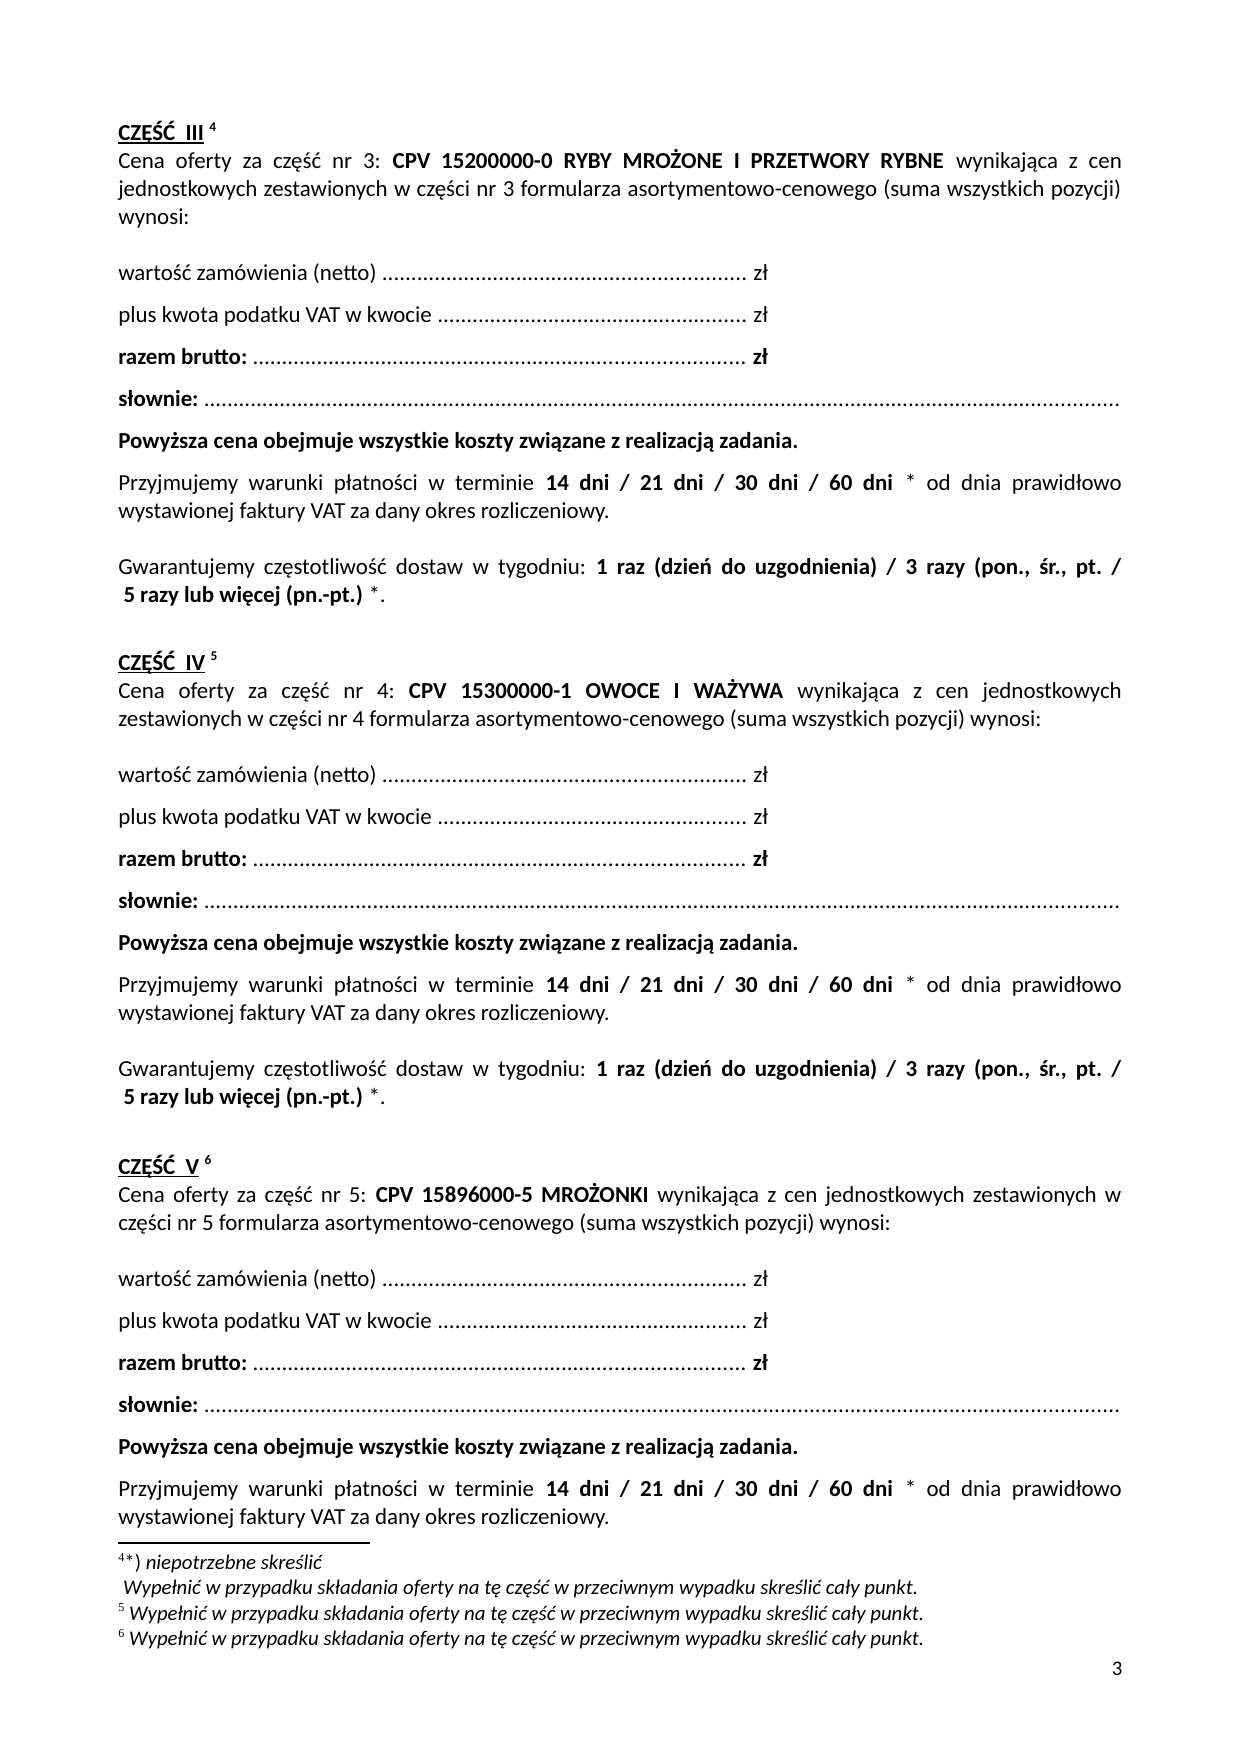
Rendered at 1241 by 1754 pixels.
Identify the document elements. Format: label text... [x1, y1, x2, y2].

text wartość zamówienia (netto) zł [118, 258, 1122, 286]
text Gwarantujemy częstotliwość dostaw w tygodniu: 1 raz (dzień do uzgodnienia) / 3 razy (pon., śr., pt. / 5 razy lub więcej (pn.-pt.) *. [118, 552, 1122, 608]
text plus kwota podatku VAT w kwocie zł [118, 1306, 1122, 1334]
text CZĘŚĆ IV [118, 648, 1122, 676]
text Przyjmujemy warunki płatności w terminie 14 dni / 21 dni / 30 dni / 60 dni * od dnia prawidłowo wystawionej faktury VAT za dany okres rozliczeniowy. [118, 970, 1122, 1026]
text Gwarantujemy częstotliwość dostaw w tygodniu: 1 raz (dzień do uzgodnienia) / 3 razy (pon., śr., pt. / 5 razy lub więcej (pn.-pt.) *. [118, 1054, 1122, 1110]
text Powyższa cena obejmuje wszystkie koszty związane z realizacją zadania. [118, 928, 1122, 956]
text Przyjmujemy warunki płatności w terminie 14 dni / 21 dni / 30 dni / 60 dni * od dnia prawidłowo wystawionej faktury VAT za dany okres rozliczeniowy. [118, 468, 1122, 524]
text słownie: [118, 886, 1122, 914]
text plus kwota podatku VAT w kwocie zł [118, 300, 1122, 328]
text wartość zamówienia (netto) zł [118, 1264, 1122, 1292]
text razem brutto: zł [118, 342, 1122, 370]
text wartość zamówienia (netto) zł [118, 760, 1122, 788]
text Cena oferty za część nr 5: CPV 15896000-5 MROŻONKI wynikająca z cen jednostkowych zestawionych w części nr 5 formularza asortymentowo-cenowego (suma wszystkich pozycji) wynosi: [118, 1180, 1122, 1236]
text CZĘŚĆ V [118, 1152, 1122, 1180]
text Powyższa cena obejmuje wszystkie koszty związane z realizacją zadania. [118, 1432, 1122, 1460]
text słownie: [118, 1390, 1122, 1418]
text CZĘŚĆ III [118, 118, 1122, 146]
text plus kwota podatku VAT w kwocie zł [118, 802, 1122, 830]
text Przyjmujemy warunki płatności w terminie 14 dni / 21 dni / 30 dni / 60 dni * od dnia prawidłowo wystawionej faktury VAT za dany okres rozliczeniowy. [118, 1474, 1122, 1530]
text Cena oferty za część nr 3: CPV 15200000-0 RYBY MROŻONE I PRZETWORY RYBNE wynikająca z cen jednostkowych zestawionych w części nr 3 formularza asortymentowo-cenowego (suma wszystkich pozycji) wynosi: [118, 146, 1122, 230]
text słownie: [118, 384, 1122, 412]
text razem brutto: zł [118, 1348, 1122, 1376]
text razem brutto: zł [118, 844, 1122, 872]
text Powyższa cena obejmuje wszystkie koszty związane z realizacją zadania. [118, 426, 1122, 454]
text Cena oferty za część nr 4: CPV 15300000-1 OWOCE I WAŻYWA wynikająca z cen jednostkowych zestawionych w części nr 4 formularza asortymentowo-cenowego (suma wszystkich pozycji) wynosi: [118, 676, 1122, 732]
